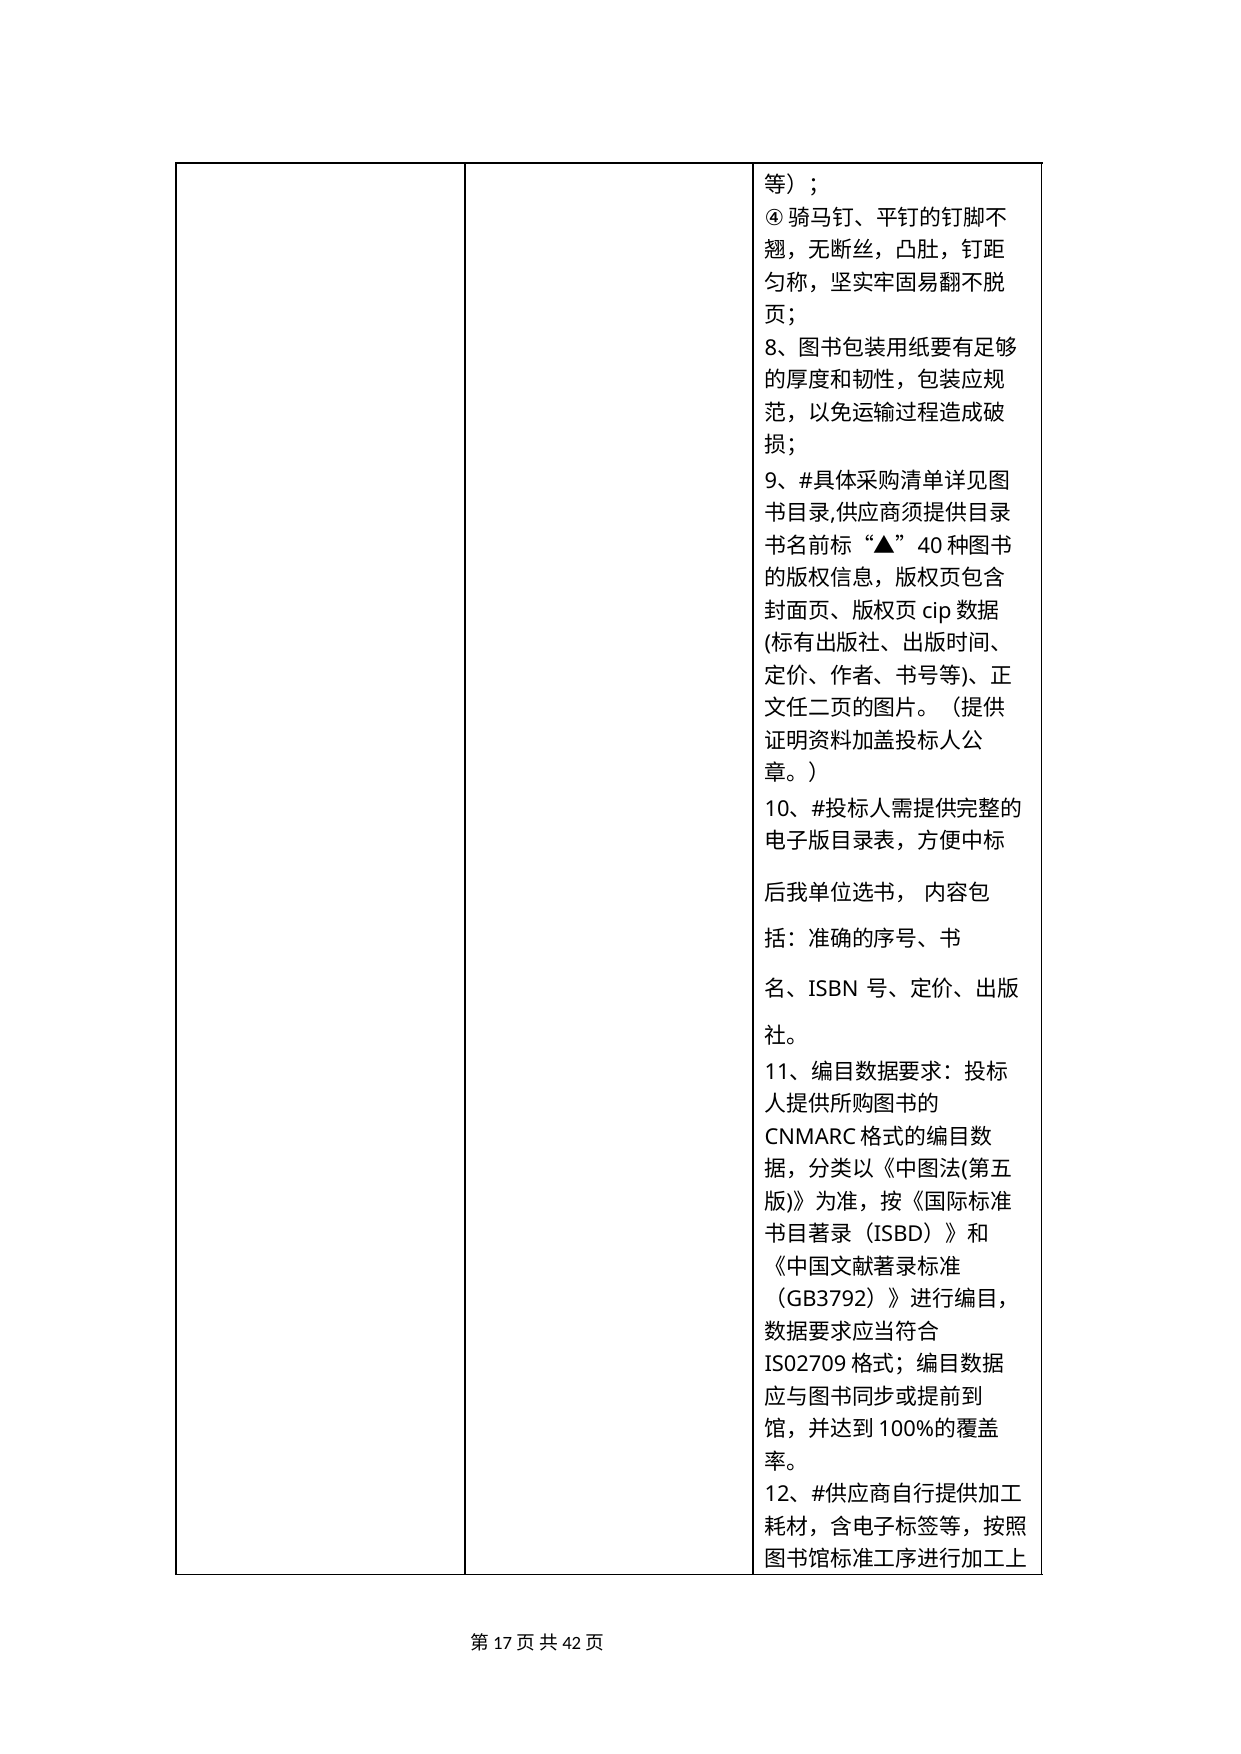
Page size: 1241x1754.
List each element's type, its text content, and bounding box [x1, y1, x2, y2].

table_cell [754, 164, 1041, 1573]
table_cell 1 [177, 164, 464, 1573]
table_cell [466, 164, 752, 1573]
